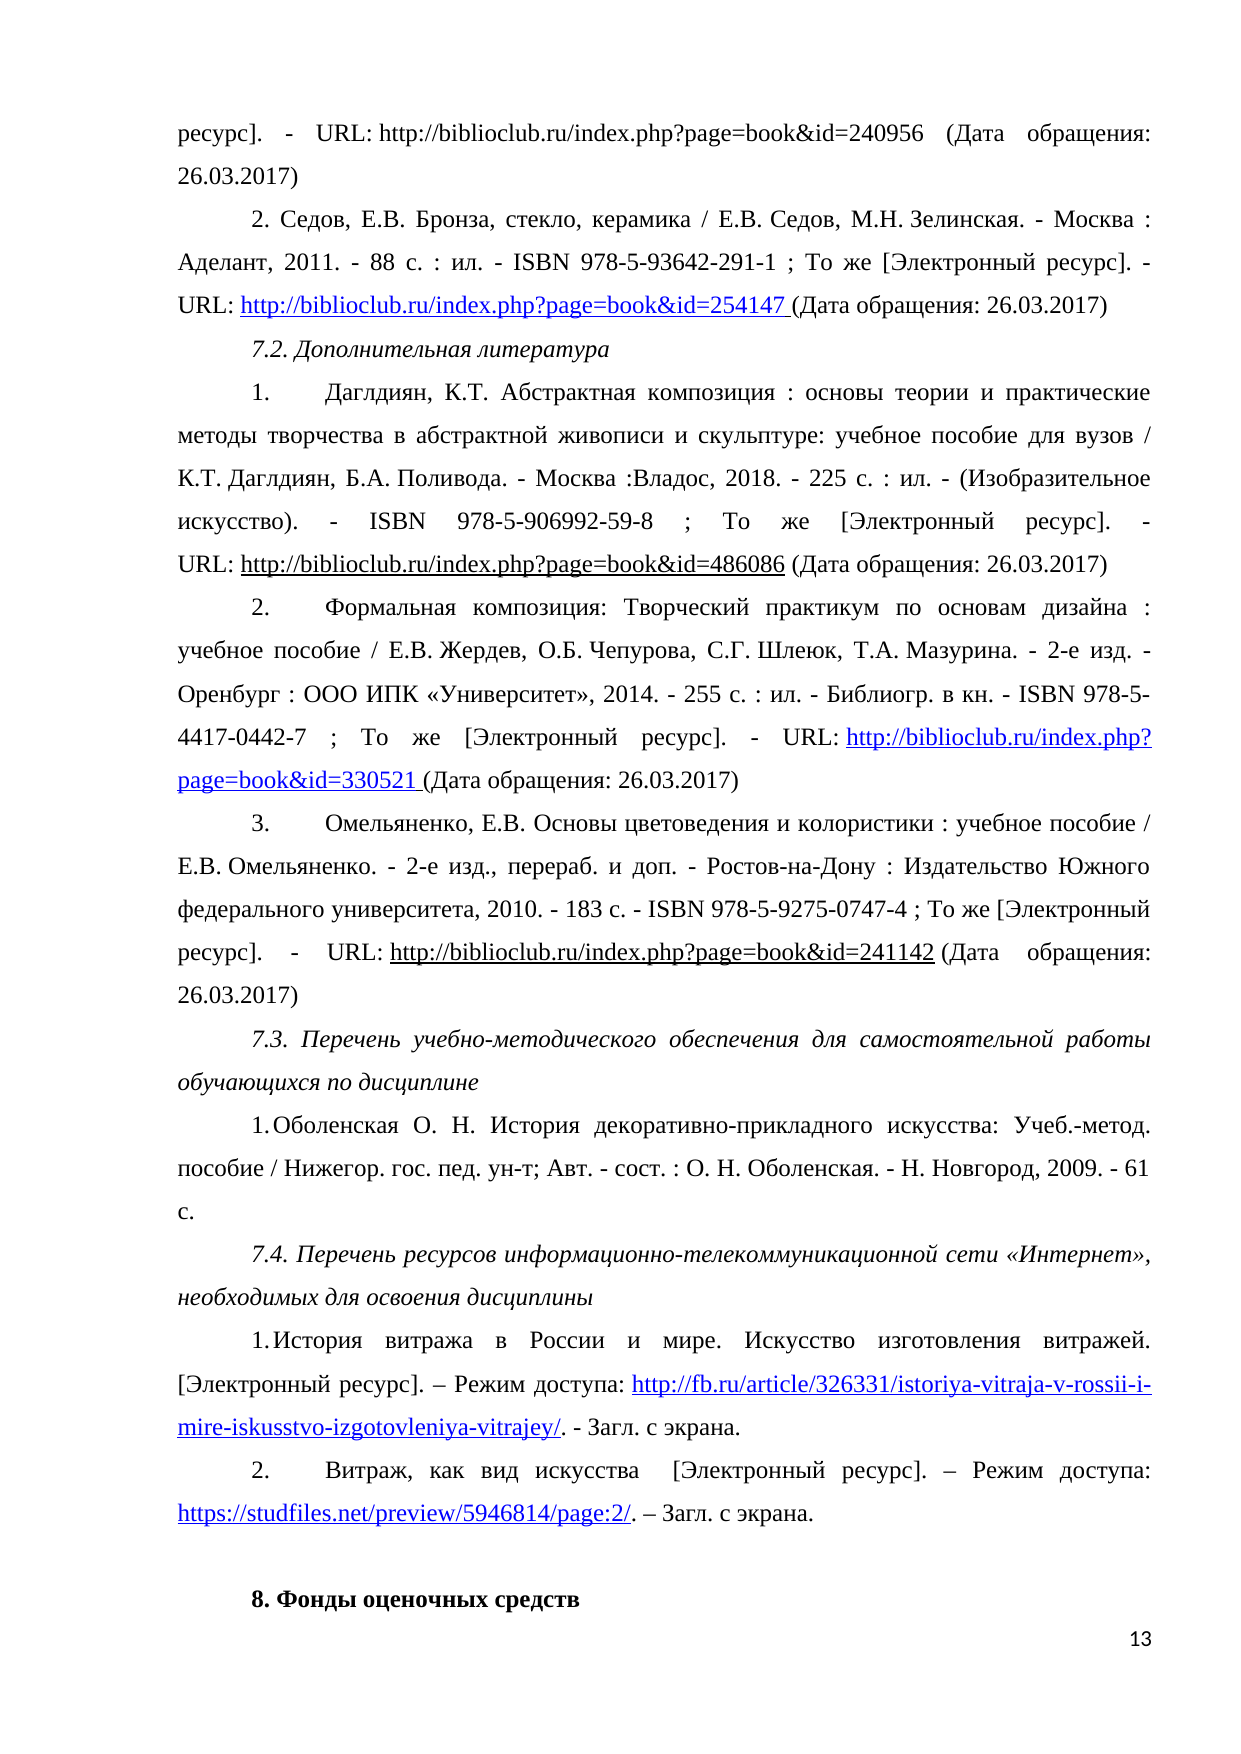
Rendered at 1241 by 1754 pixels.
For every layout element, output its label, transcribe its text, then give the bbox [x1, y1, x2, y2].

text 7.2. Дополнительная литература [177, 334, 1152, 362]
list Оболенская О. Н. История декоративно-прикладного искусства: Учеб.-метод. пособие / Нижегор. гос. пед. ун-т; Авт. - сост. : О. Н. Оболенская. - Н. Новгород, 2009. - 61 с. [177, 1110, 1152, 1225]
list История витража в России и мире. Искусство изготовления витражей. [Электронный ресурс]. – Режим доступа: http://fb.ru/article/326331/istoriya-vitraja-v-rossii-i-mire-iskusstvo-izgotovleniya-vitrajey/. - Загл. с экрана. [177, 1397, 1152, 1441]
text 8. Фонды оценочных средств [177, 1584, 1152, 1613]
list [177, 118, 1152, 190]
subtitle Витраж, как вид искусства [Электронный ресурс]. – Режим доступа: https://studfiles.net/preview/5946814/page:2/. – Загл. с экрана. [177, 1455, 1152, 1527]
list История витража в России и мире. Искусство изготовления витражей. [Электронный ресурс]. – Режим доступа: http://fb.ru/article/326331/istoriya-vitraja-v-rossii-i-mire-iskusstvo-izgotovleniya-vitrajey/. - Загл. с экрана. [177, 1326, 1152, 1369]
text 7.4. Перечень ресурсов информационно-телекоммуникационной сети «Интернет», необходимых для освоения дисциплины [177, 1239, 1152, 1311]
list Формальная композиция: Творческий практикум по основам дизайна : учебное пособие / Е.В. Жердев, О.Б. Чепурова, С.Г. Шлеюк, Т.А. Мазурина. - 2-е изд. - Оренбург : ООО ИПК «Университет», 2014. - 255 с. : ил. - Библиогр. в кн. - ISBN 978-5-4417-0442-7 ; То же [Электронный ресурс]. - URL: http://biblioclub.ru/index.php?page=book&id=330521 (Дата обращения: 26.03.2017) [177, 592, 1152, 794]
text 7.3. Перечень учебно-методического обеспечения для самостоятельной работы обучающихся по дисциплине [177, 1024, 1152, 1096]
list Даглдиян, К.Т. Абстрактная композиция : основы теории и практические методы творчества в абстрактной живописи и скульптуре: учебное пособие для вузов / К.Т. Даглдиян, Б.А. Поливода. - Москва :Владос, 2018. - 225 с. : ил. - (Изобразительное искусство). - ISBN 978-5-906992-59-8 ; То же [Электронный ресурс]. - URL: http://biblioclub.ru/index.php?page=book&id=486086 (Дата обращения: 26.03.2017) [177, 377, 1152, 578]
list Омельяненко, Е.В. Основы цветоведения и колористики : учебное пособие / Е.В. Омельяненко. - 2-е изд., перераб. и доп. - Ростов-на-Дону : Издательство Южного федерального университета, 2010. - 183 с. - ISBN 978-5-9275-0747-4 ; То же [Электронный ресурс]. - URL: http://biblioclub.ru/index.php?page=book&id=241142 (Дата обращения: 26.03.2017) [177, 808, 1152, 1009]
list 2. Седов, Е.В. Бронза, стекло, керамика / Е.В. Седов, М.Н. Зелинская. - Москва : Аделант, 2011. - 88 с. : ил. - ISBN 978-5-93642-291-1 ; То же [Электронный ресурс]. - URL: http://biblioclub.ru/index.php?page=book&id=254147 (Дата обращения: 26.03.2017) [177, 204, 1152, 319]
